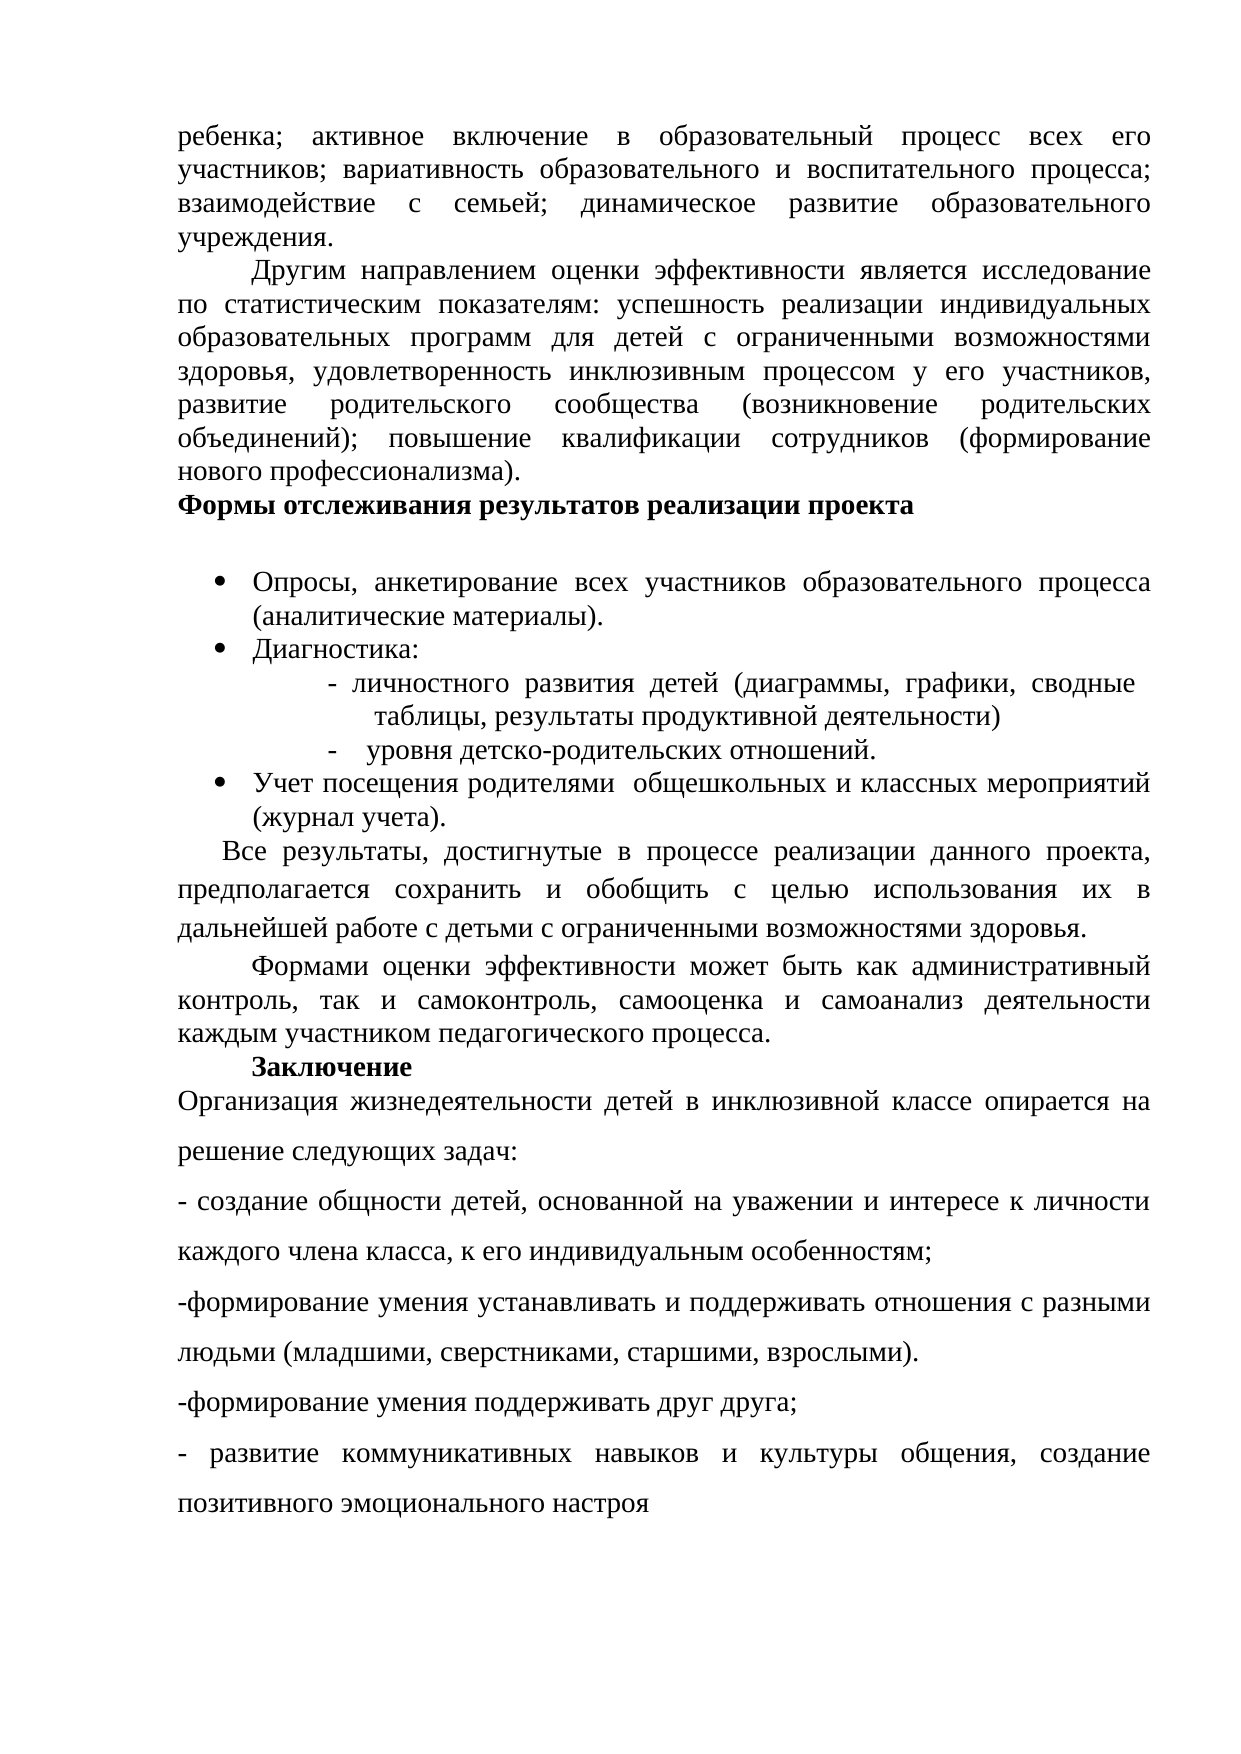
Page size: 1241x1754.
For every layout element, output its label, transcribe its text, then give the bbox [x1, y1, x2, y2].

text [177, 118, 1152, 252]
text Другим направлением оценки эффективности является исследование по статистическим показателям: успешность реализации индивидуальных образовательных программ для детей с ограниченными возможностями здоровья, удовлетворенность инклюзивным процессом у его участников, развитие родительского сообщества (возникновение родительских объединений); повышение квалификации сотрудников (формирование нового профессионализма). [177, 252, 1152, 487]
text Организация жизнедеятельности детей в инклюзивной классе опирается на решение следующих задач: [177, 1083, 1152, 1166]
text - личностного развития детей (диаграммы, графики, сводные таблицы, результаты продуктивной деятельности) [177, 665, 1152, 732]
text Все результаты, достигнутые в процессе реализации данного проекта, предполагается сохранить и обобщить с целью использования их в дальнейшей работе с детьми с ограниченными возможностями здоровья. [177, 833, 1152, 943]
text - развитие коммуникативных навыков и культуры общения, создание позитивного эмоционального настроя [177, 1435, 1152, 1519]
text - создание общности детей, основанной на уважении и интересе к личности каждого члена класса, к его индивидуальным особенностям; [177, 1183, 1152, 1267]
text Заключение [177, 1049, 1152, 1083]
text Формы отслеживания результатов реализации проекта [177, 487, 1152, 521]
list Учет посещения родителями общешкольных и классных мероприятий (журнал учета). [215, 766, 1152, 833]
text -формирование умения устанавливать и поддерживать отношения с разными людьми (младшими, сверстниками, старшими, взрослыми). [177, 1284, 1152, 1368]
list Диагностика: [215, 631, 1152, 665]
list Опросы, анкетирование всех участников образовательного процесса (аналитические материалы). [215, 564, 1152, 631]
text Формами оценки эффективности может быть как административный контроль, так и самоконтроль, самооценка и самоанализ деятельности каждым участником педагогического процесса. [177, 948, 1152, 1049]
text -формирование умения поддерживать друг друга; [177, 1384, 1152, 1418]
text - уровня детско-родительских отношений. [177, 732, 1152, 766]
